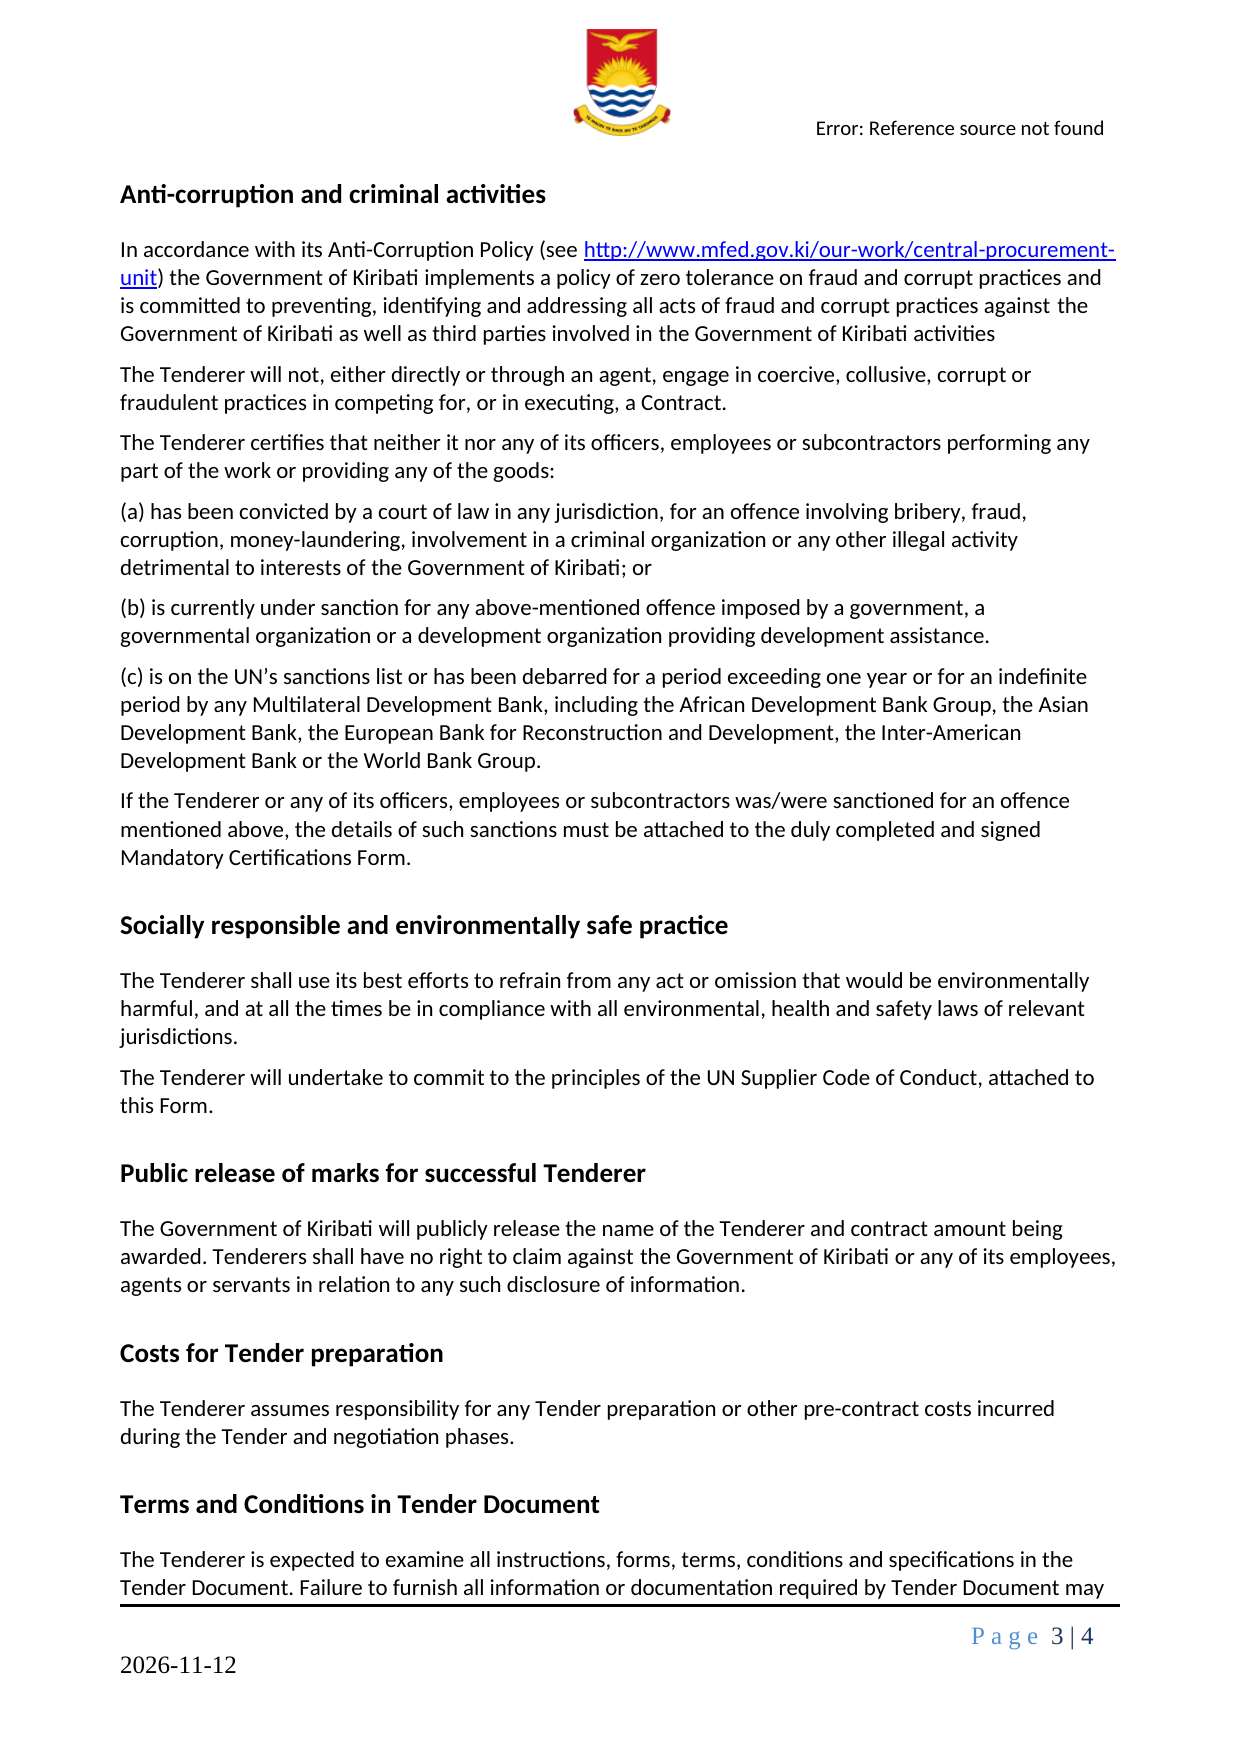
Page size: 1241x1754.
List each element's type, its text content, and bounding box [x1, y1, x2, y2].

subtitle Socially responsible and environmentally safe practice [120, 908, 1120, 941]
subtitle Anti-corruption and criminal activities [120, 177, 1120, 210]
subtitle Public release of marks for successful Tenderer [120, 1156, 1120, 1189]
text The Tenderer will not, either directly or through an agent, engage in coercive, collusive, corrupt or fraudulent practices in competing for, or in executing, a Contract. [120, 360, 1120, 416]
text The Government of Kiribati will publicly release the name of the Tenderer and contract amount being awarded. Tenderers shall have no right to claim against the Government of Kiribati or any of its employees, agents or servants in relation to any such disclosure of information. [120, 1214, 1120, 1298]
text If the Tenderer or any of its officers, employees or subcontractors was/were sanctioned for an offence mentioned above, the details of such sanctions must be attached to the duly completed and signed Mandatory Certifications Form. [120, 787, 1120, 871]
text The Tenderer assumes responsibility for any Tender preparation or other pre-contract costs incurred during the Tender and negotiation phases. [120, 1394, 1120, 1450]
text The Tenderer will undertake to commit to the principles of the UN Supplier Code of Conduct, attached to this Form. [120, 1063, 1120, 1119]
text (a) has been convicted by a court of law in any jurisdiction, for an offence involving bribery, fraud, corruption, money-laundering, involvement in a criminal organization or any other illegal activity detrimental to interests of the Government of Kiribati; or [120, 497, 1120, 581]
text (b) is currently under sanction for any above-mentioned offence imposed by a government, a governmental organization or a development organization providing development assistance. [120, 593, 1120, 649]
picture [573, 29, 671, 136]
subtitle Terms and Conditions in Tender Document [120, 1487, 1120, 1521]
subtitle Costs for Tender preparation [120, 1336, 1120, 1369]
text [120, 1546, 1120, 1604]
text In accordance with its Anti-Corruption Policy (see http://www.mfed.gov.ki/our-work/central-procurement-unit) the Government of Kiribati implements a policy of zero tolerance on fraud and corrupt practices and is committed to preventing, identifying and addressing all acts of fraud and corrupt practices against the Government of Kiribati as well as third parties involved in the Government of Kiribati activities [120, 235, 1120, 347]
text The Tenderer shall use its best efforts to refrain from any act or omission that would be environmentally harmful, and at all the times be in compliance with all environmental, health and safety laws of relevant jurisdictions. [120, 966, 1120, 1050]
text (c) is on the UN’s sanctions list or has been debarred for a period exceeding one year or for an indefinite period by any Multilateral Development Bank, including the African Development Bank Group, the Asian Development Bank, the European Bank for Reconstruction and Development, the Inter-American Development Bank or the World Bank Group. [120, 662, 1120, 774]
text The Tenderer certifies that neither it nor any of its officers, employees or subcontractors performing any part of the work or providing any of the goods: [120, 428, 1120, 484]
